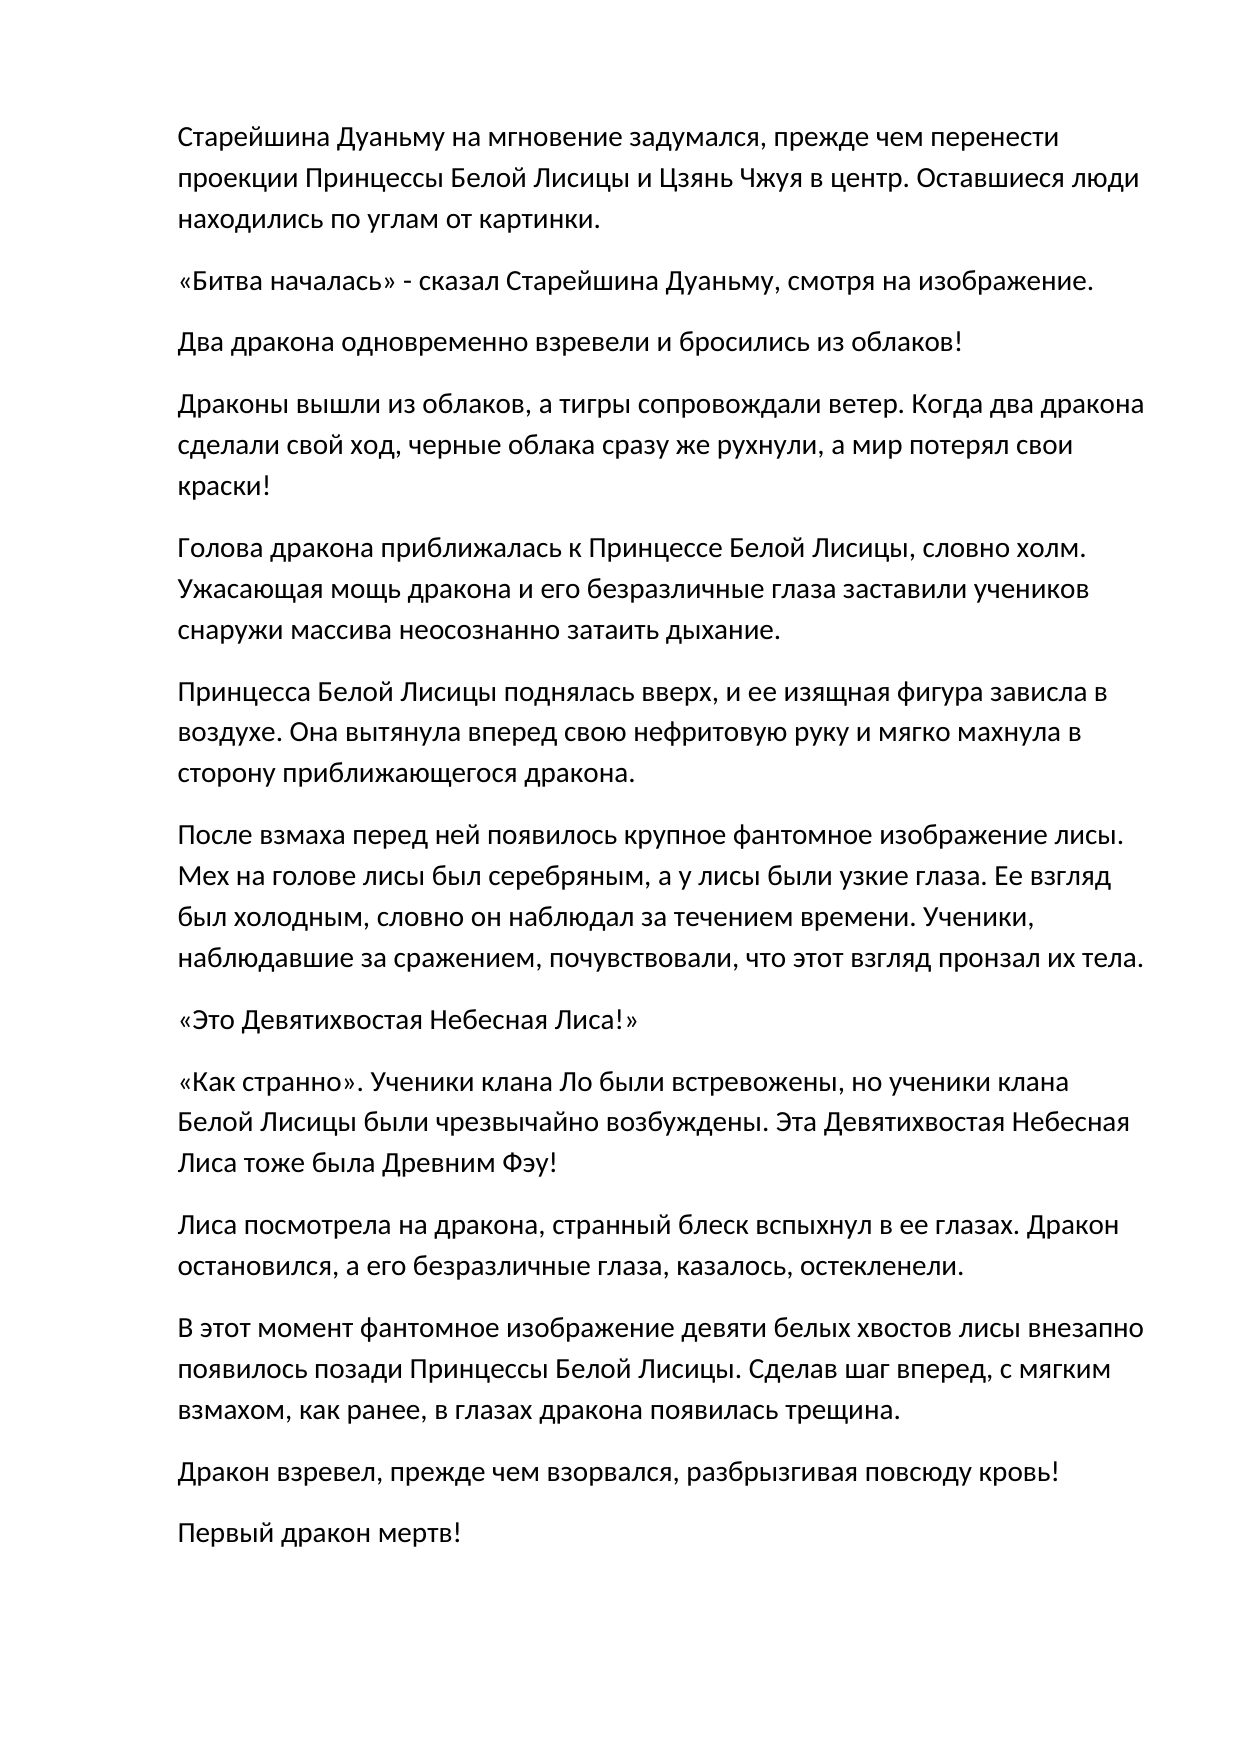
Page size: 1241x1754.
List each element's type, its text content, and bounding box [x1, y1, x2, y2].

text «Это Девятихвостая Небесная Лиса!» [177, 1001, 1152, 1036]
text Старейшина Дуаньму на мгновение задумался, прежде чем перенести проекции Принцессы Белой Лисицы и Цзянь Чжуя в центр. Оставшиеся люди находились по углам от картинки. [177, 118, 1152, 236]
text Первый дракон мертв! [177, 1514, 1152, 1550]
text Голова дракона приближалась к Принцессе Белой Лисицы, словно холм. Ужасающая мощь дракона и его безразличные глаза заставили учеников снаружи массива неосознанно затаить дыхание. [177, 529, 1152, 646]
text Два дракона одновременно взревели и бросились из облаков! [177, 323, 1152, 359]
text Лиса посмотрела на дракона, странный блеск вспыхнул в ее глазах. Дракон остановился, а его безразличные глаза, казалось, остекленели. [177, 1206, 1152, 1283]
text В этот момент фантомное изображение девяти белых хвостов лисы внезапно появилось позади Принцессы Белой Лисицы. Сделав шаг вперед, с мягким взмахом, как ранее, в глазах дракона появилась трещина. [177, 1309, 1152, 1426]
text После взмаха перед ней появилось крупное фантомное изображение лисы. Мех на голове лисы был серебряным, а у лисы были узкие глаза. Ее взгляд был холодным, словно он наблюдал за течением времени. Ученики, наблюдавшие за сражением, почувствовали, что этот взгляд пронзал их тела. [177, 816, 1152, 975]
text Драконы вышли из облаков, а тигры сопровождали ветер. Когда два дракона сделали свой ход, черные облака сразу же рухнули, а мир потерял свои краски! [177, 385, 1152, 503]
text «Битва началась» - сказал Старейшина Дуаньму, смотря на изображение. [177, 262, 1152, 297]
text Дракон взревел, прежде чем взорвался, разбрызгивая повсюду кровь! [177, 1453, 1152, 1488]
text Принцесса Белой Лисицы поднялась вверх, и ее изящная фигура зависла в воздухе. Она вытянула вперед свою нефритовую руку и мягко махнула в сторону приближающегося дракона. [177, 673, 1152, 790]
text «Как странно». Ученики клана Ло были встревожены, но ученики клана Белой Лисицы были чрезвычайно возбуждены. Эта Девятихвостая Небесная Лиса тоже была Древним Фэу! [177, 1063, 1152, 1180]
